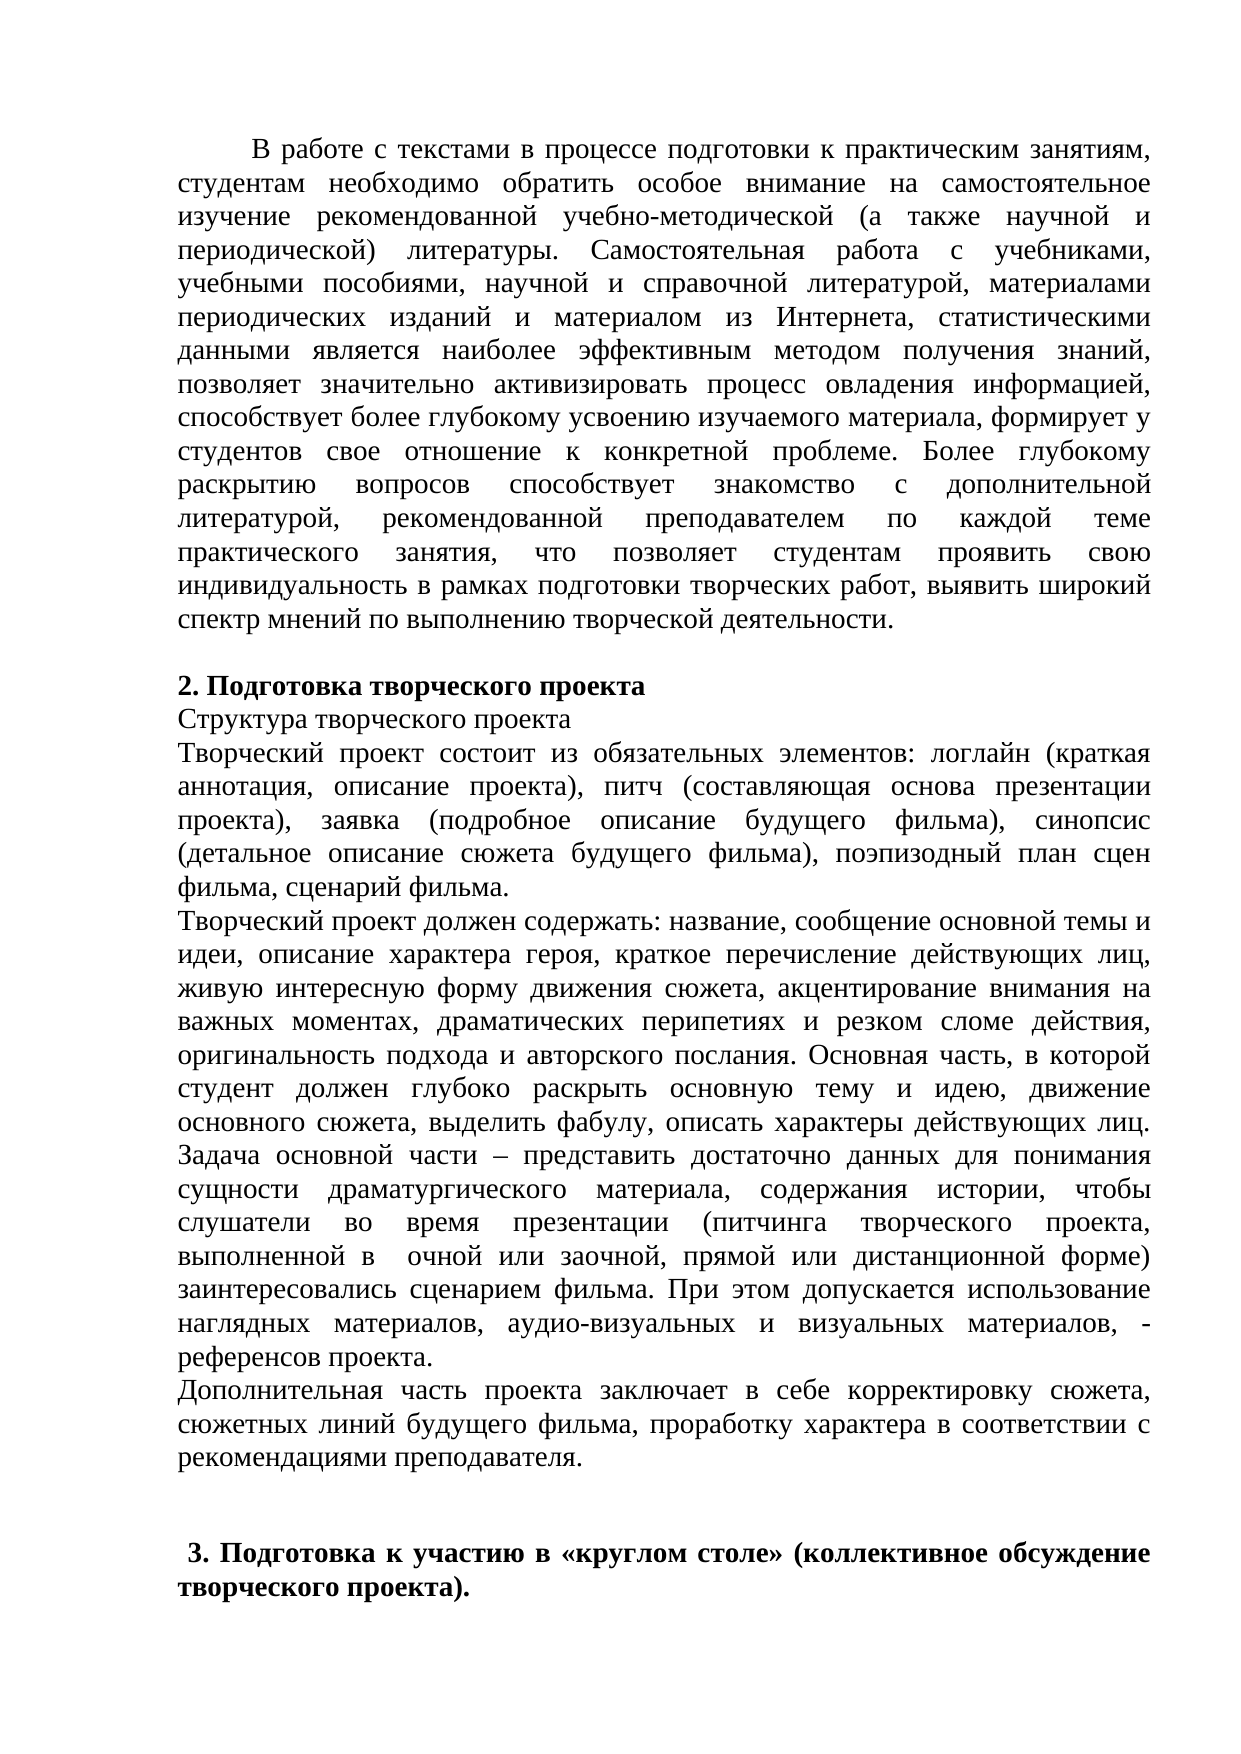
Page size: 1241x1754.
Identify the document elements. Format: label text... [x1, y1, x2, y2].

text 2. Подготовка творческого проекта [177, 668, 1152, 701]
text Дополнительная часть проекта заключает в себе корректировку сюжета, сюжетных линий будущего фильма, проработку характера в соответствии с рекомендациями преподавателя. [177, 1372, 1152, 1473]
text Творческий проект должен содержать: название, сообщение основной темы и идеи, описание характера героя, краткое перечисление действующих лиц, живую интересную форму движения сюжета, акцентирование внимания на важных моментах, драматических перипетиях и резком сломе действия, оригинальность подхода и авторского послания. Основная часть, в которой студент должен глубоко раскрыть основную тему и идею, движение основного сюжета, выделить фабулу, описать характеры действующих лиц. Задача основной части – представить достаточно данных для понимания сущности драматургического материала, содержания истории, чтобы слушатели во время презентации (питчинга творческого проекта, выполненной в очной или заочной, прямой или дистанционной форме) заинтересовались сценарием фильма. При этом допускается использование наглядных материалов, аудио-визуальных и визуальных материалов, - референсов проекта. [177, 903, 1152, 1372]
text В работе с текстами в процессе подготовки к практическим занятиям, студентам необходимо обратить особое внимание на самостоятельное изучение рекомендованной учебно-методической (а также научной и периодической) литературы. Самостоятельная работа с учебниками, учебными пособиями, научной и справочной литературой, материалами периодических изданий и материалом из Интернета, статистическими данными является наиболее эффективным методом получения знаний, позволяет значительно активизировать процесс овладения информацией, способствует более глубокому усвоению изучаемого материала, формирует у студентов свое отношение к конкретной проблеме. Более глубокому раскрытию вопросов способствует знакомство с дополнительной литературой, рекомендованной преподавателем по каждой теме практического занятия, что позволяет студентам проявить свою индивидуальность в рамках подготовки творческих работ, выявить широкий спектр мнений по выполнению творческой деятельности. [177, 131, 1152, 634]
text Творческий проект состоит из обязательных элементов: логлайн (краткая аннотация, описание проекта), питч (составляющая основа презентации проекта), заявка (подробное описание будущего фильма), синопсис (детальное описание сюжета будущего фильма), поэпизодный план сцен фильма, сценарий фильма. [177, 735, 1152, 903]
text Структура творческого проекта [177, 701, 1152, 735]
text 3. Подготовка к участию в «круглом столе» (коллективное обсуждение творческого проекта). [177, 1535, 1152, 1602]
